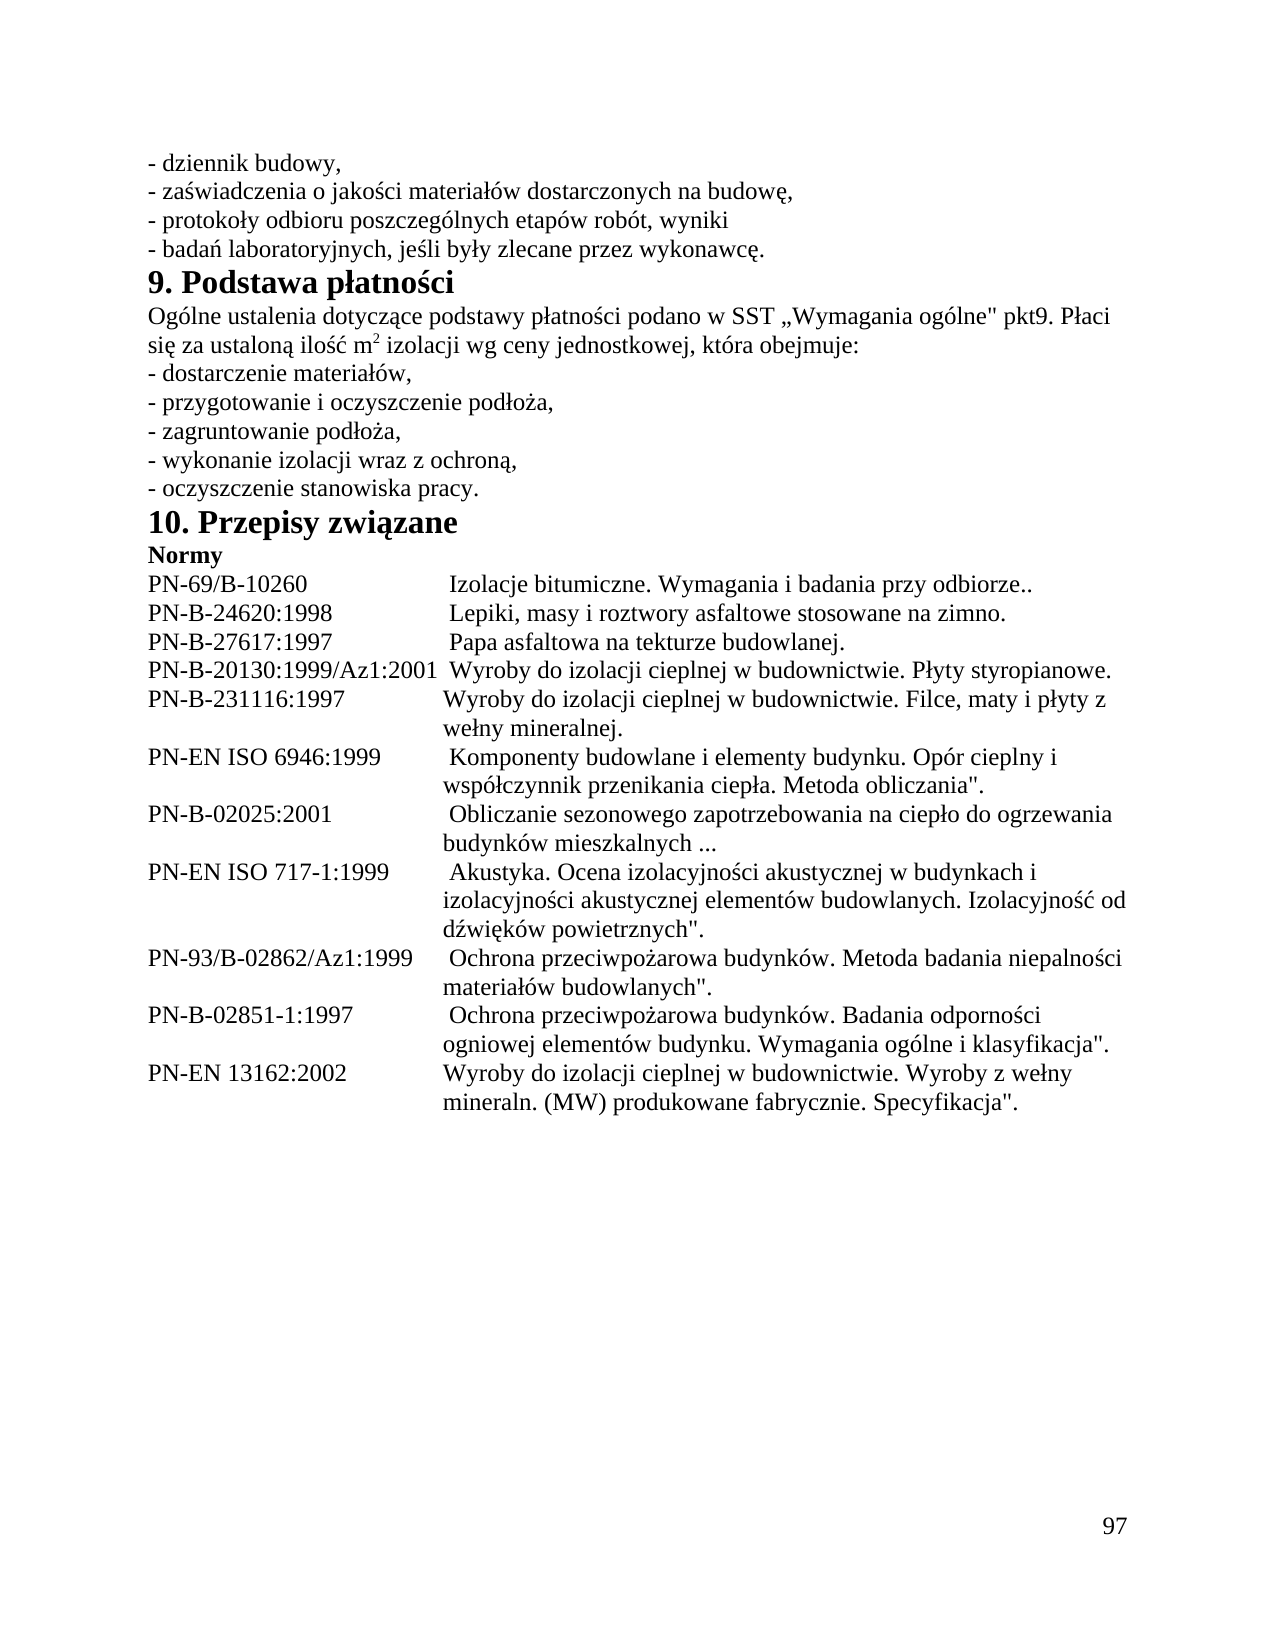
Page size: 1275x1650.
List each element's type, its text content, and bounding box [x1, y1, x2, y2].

text - dostarczenie materiałów, [148, 358, 1127, 387]
text PN-B-24620:1998 Lepiki, masy i roztwory asfaltowe stosowane na zimno. [148, 598, 1127, 627]
text - oczyszczenie stanowiska pracy. [148, 473, 1127, 502]
text - badań laboratoryjnych, jeśli były zlecane przez wykonawcę. [148, 234, 1127, 263]
text - zaświadczenia o jakości materiałów dostarczonych na budowę, [148, 176, 1127, 205]
text materiałów budowlanych". [369, 972, 1127, 1001]
text - dziennik budowy, [148, 148, 1127, 176]
text - wykonanie izolacji wraz z ochroną, [148, 445, 1127, 473]
text PN-B-02851-1:1997 Ochrona przeciwpożarowa budynków. Badania odporności [148, 1001, 1127, 1029]
text PN-69/B-10260 Izolacje bitumiczne. Wymagania i badania przy odbiorze.. [148, 569, 1127, 598]
text - zagruntowanie podłoża, [148, 416, 1127, 445]
text współczynnik przenikania ciepła. Metoda obliczania". [369, 771, 1127, 799]
text PN-EN ISO 717-1:1999 Akustyka. Ocena izolacyjności akustycznej w budynkach i izolacyjności akustycznej elementów budowlanych. Izolacyjność od dźwięków powietrznych". [148, 857, 1127, 943]
text 10. Przepisy związane [148, 502, 1127, 541]
text PN-B-20130:1999/Az1:2001 Wyroby do izolacji cieplnej w budownictwie. Płyty styropianowe. [148, 656, 1127, 684]
text 9. Podstawa płatności [148, 263, 1127, 301]
text Ogólne ustalenia dotyczące podstawy płatności podano w SST „Wymagania ogólne" pkt9. Płaci się za ustaloną ilość m2 izolacji wg ceny jednostkowej, która obejmuje: [148, 301, 1127, 358]
text ogniowej elementów budynku. Wymagania ogólne i klasyfikacja". [369, 1029, 1127, 1058]
text PN-EN 13162:2002 Wyroby do izolacji cieplnej w budownictwie. Wyroby z wełny mineraln. (MW) produkowane fabrycznie. Specyfikacja". [148, 1058, 1127, 1116]
text PN-B-02025:2001 Obliczanie sezonowego zapotrzebowania na ciepło do ogrzewania [148, 799, 1127, 828]
text PN-B-231116:1997 Wyroby do izolacji cieplnej w budownictwie. Filce, maty i płyty z wełny mineralnej. [148, 684, 1127, 742]
text PN-EN ISO 6946:1999 Komponenty budowlane i elementy budynku. Opór cieplny i [148, 742, 1127, 771]
text - przygotowanie i oczyszczenie podłoża, [148, 387, 1127, 416]
text budynków mieszkalnych ... [369, 828, 1127, 857]
text PN-B-27617:1997 Papa asfaltowa na tekturze budowlanej. [148, 627, 1127, 656]
text Normy [148, 541, 1127, 569]
text - protokoły odbioru poszczególnych etapów robót, wyniki [148, 205, 1127, 234]
text PN-93/B-02862/Az1:1999 Ochrona przeciwpożarowa budynków. Metoda badania niepalności [148, 943, 1127, 972]
